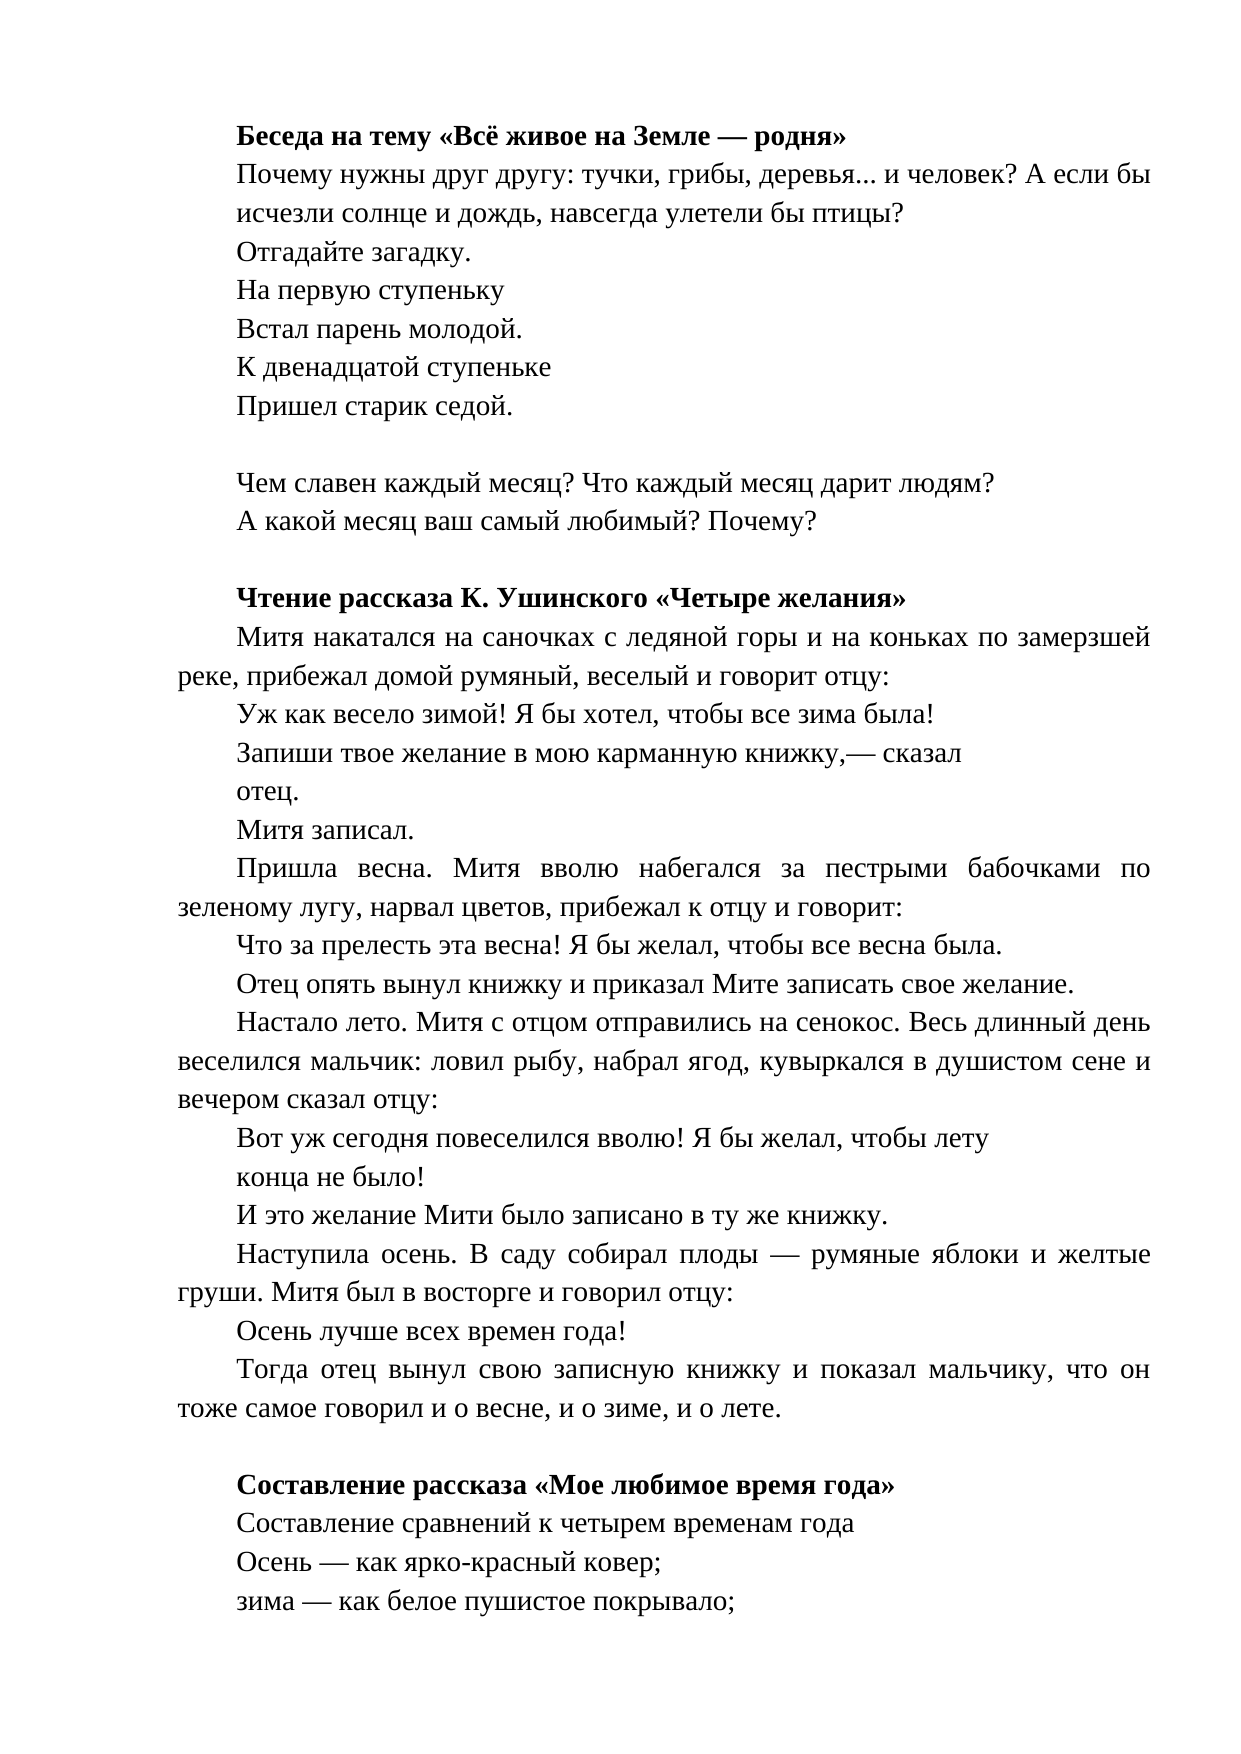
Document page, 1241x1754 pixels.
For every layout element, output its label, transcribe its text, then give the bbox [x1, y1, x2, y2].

text Осень лучше всех времен года! [177, 1313, 1152, 1346]
text отец. [177, 773, 1152, 807]
text К двенадцатой ступеньке [177, 349, 1152, 383]
text Что за прелесть эта весна! Я бы желал, чтобы все весна была. [177, 927, 1152, 961]
text Чем славен каждый месяц? Что каждый месяц дарит людям? [177, 465, 1152, 498]
text Чтение рассказа К. Ушинского «Четыре желания» [177, 581, 1152, 614]
text Составление рассказа «Мое любимое время года» [177, 1467, 1152, 1501]
text Отгадайте загадку. [177, 234, 1152, 267]
text Составление сравнений к четырем временам года [177, 1506, 1152, 1539]
text Вот уж сегодня повеселился вволю! Я бы желал, чтобы лету [177, 1120, 1152, 1154]
text Осень — как ярко-красный ковер; [177, 1544, 1152, 1578]
text Митя накатался на саночках с ледяной горы и на коньках по замерзшей реке, прибежал домой румяный, веселый и говорит отцу: [177, 619, 1152, 691]
text Настало лето. Митя с отцом отправились на сенокос. Весь длинный день веселился мальчик: ловил рыбу, набрал ягод, кувыркался в душистом сене и вечером сказал отцу: [177, 1004, 1152, 1115]
text Почему нужны друг другу: тучки, грибы, деревья... и человек? А если бы [177, 157, 1152, 190]
text Беседа на тему «Всё живое на Земле — родня» [177, 118, 1152, 152]
text Встал парень молодой. [177, 311, 1152, 344]
text Пришел старик седой. [177, 388, 1152, 421]
text На первую ступеньку [177, 272, 1152, 306]
text Митя записал. [177, 812, 1152, 845]
text Пришла весна. Митя вволю набегался за пестрыми бабочками по зеленому лугу, нарвал цветов, прибежал к отцу и говорит: [177, 850, 1152, 922]
text А какой месяц ваш самый любимый? Почему? [177, 503, 1152, 537]
text зима — как белое пушистое покрывало; [177, 1583, 1152, 1616]
text Запиши твое желание в мою карманную книжку,— сказал [177, 735, 1152, 768]
text Наступила осень. В саду собирал плоды — румяные яблоки и желтые груши. Митя был в восторге и говорил отцу: [177, 1236, 1152, 1308]
text Отец опять вынул книжку и приказал Мите записать свое желание. [177, 966, 1152, 999]
text исчезли солнце и дождь, навсегда улетели бы птицы? [177, 195, 1152, 229]
text Тогда отец вынул свою записную книжку и показал мальчику, что он тоже самое говорил и о весне, и о зиме, и о лете. [177, 1351, 1152, 1423]
text И это желание Мити было записано в ту же книжку. [177, 1197, 1152, 1231]
text Уж как весело зимой! Я бы хотел, чтобы все зима была! [177, 696, 1152, 730]
text конца не было! [177, 1159, 1152, 1192]
